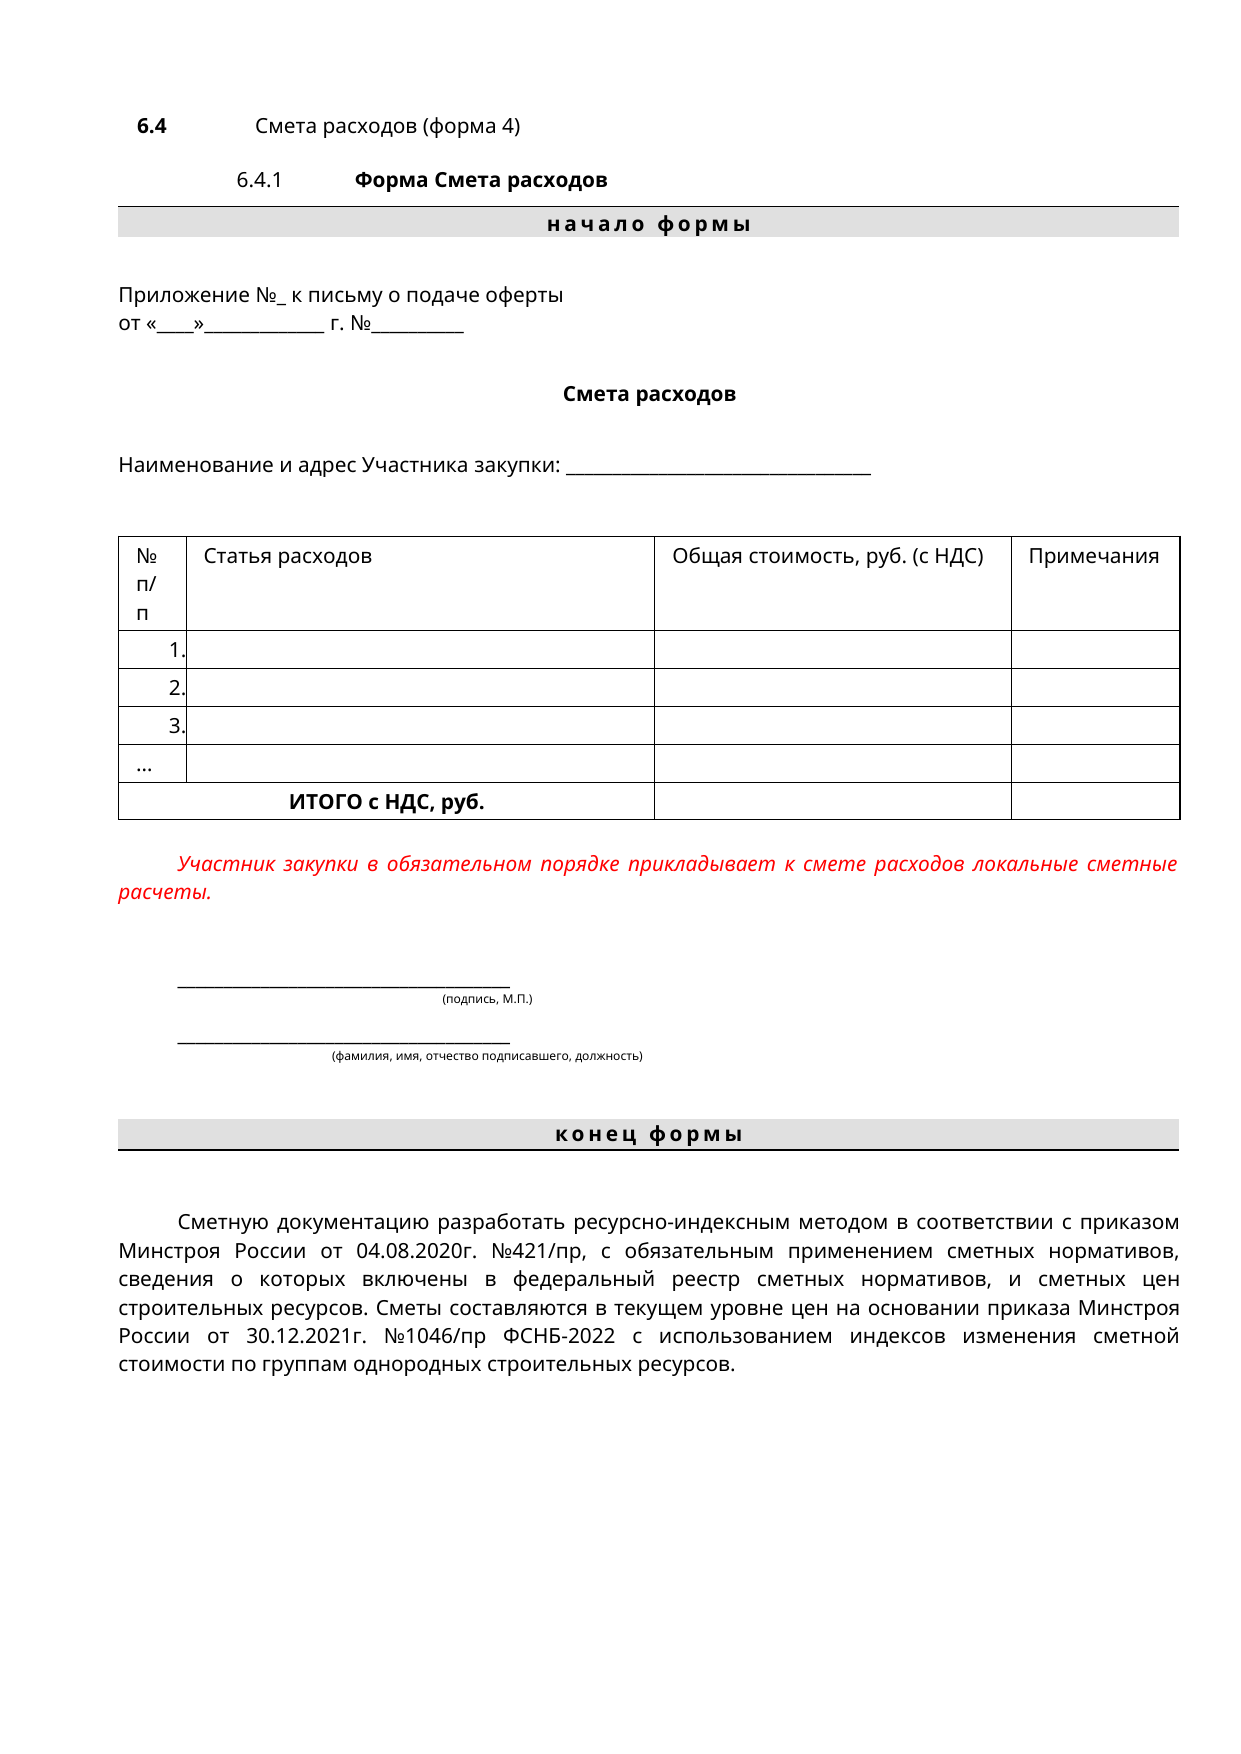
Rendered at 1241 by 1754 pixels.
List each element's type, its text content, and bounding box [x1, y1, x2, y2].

table_cell [187, 745, 654, 782]
table_cell [119, 669, 186, 706]
table_cell [1012, 669, 1179, 706]
text Смета расходов [118, 379, 1181, 408]
text Наименование и адрес Участника закупки: _________________________________ [118, 450, 1181, 479]
table_cell [119, 631, 186, 668]
table_cell [655, 631, 1011, 668]
table_cell [1012, 707, 1179, 744]
table_cell ИТОГО с НДС, руб. [119, 783, 654, 819]
text (фамилия, имя, отчество подписавшего, должность) [118, 1048, 797, 1076]
subtitle Смета расходов (форма 4) [137, 111, 1181, 140]
table_header Общая стоимость, руб. (с НДС) [655, 537, 1011, 630]
text Участник закупки в обязательном порядке прикладывает к смете расходов локальные сметные расчеты. [118, 849, 1181, 906]
text конец формы [118, 1119, 1179, 1149]
table_cell [187, 631, 654, 668]
text начало формы [118, 207, 1179, 237]
table_header № п/п [119, 537, 186, 630]
table_cell [655, 745, 1011, 782]
table_cell [655, 783, 1011, 819]
table_cell [655, 669, 1011, 706]
table_cell [187, 707, 654, 744]
table_cell [1012, 745, 1179, 782]
table_cell [119, 707, 186, 744]
table_cell [1012, 631, 1179, 668]
table_cell [1012, 783, 1179, 819]
table_header Примечания [1012, 537, 1179, 630]
table_cell [655, 707, 1011, 744]
text Приложение №_ к письму о подаче оферты от «____»_____________ г. №__________ [118, 280, 1181, 337]
text ____________________________________ [118, 963, 1181, 991]
text ____________________________________ [118, 1019, 1181, 1048]
table_cell … [119, 745, 186, 782]
table_header Статья расходов [187, 537, 654, 630]
table_cell [187, 669, 654, 706]
text (подпись, М.П.) [118, 991, 797, 1019]
text Сметную документацию разработать ресурсно-индексным методом в соответствии с приказом Минстроя России от 04.08.2020г. №421/пр, с обязательным применением сметных нормативов, сведения о которых включены в федеральный реестр сметных нормативов, и сметных цен строительных ресурсов. Сметы составляются в текущем уровне цен на основании приказа Минстроя России от 30.12.2021г. №1046/пр ФСНБ-2022 с использованием индексов изменения сметной стоимости по группам однородных строительных ресурсов. [118, 1207, 1181, 1378]
list Форма Смета расходов [236, 165, 1181, 193]
